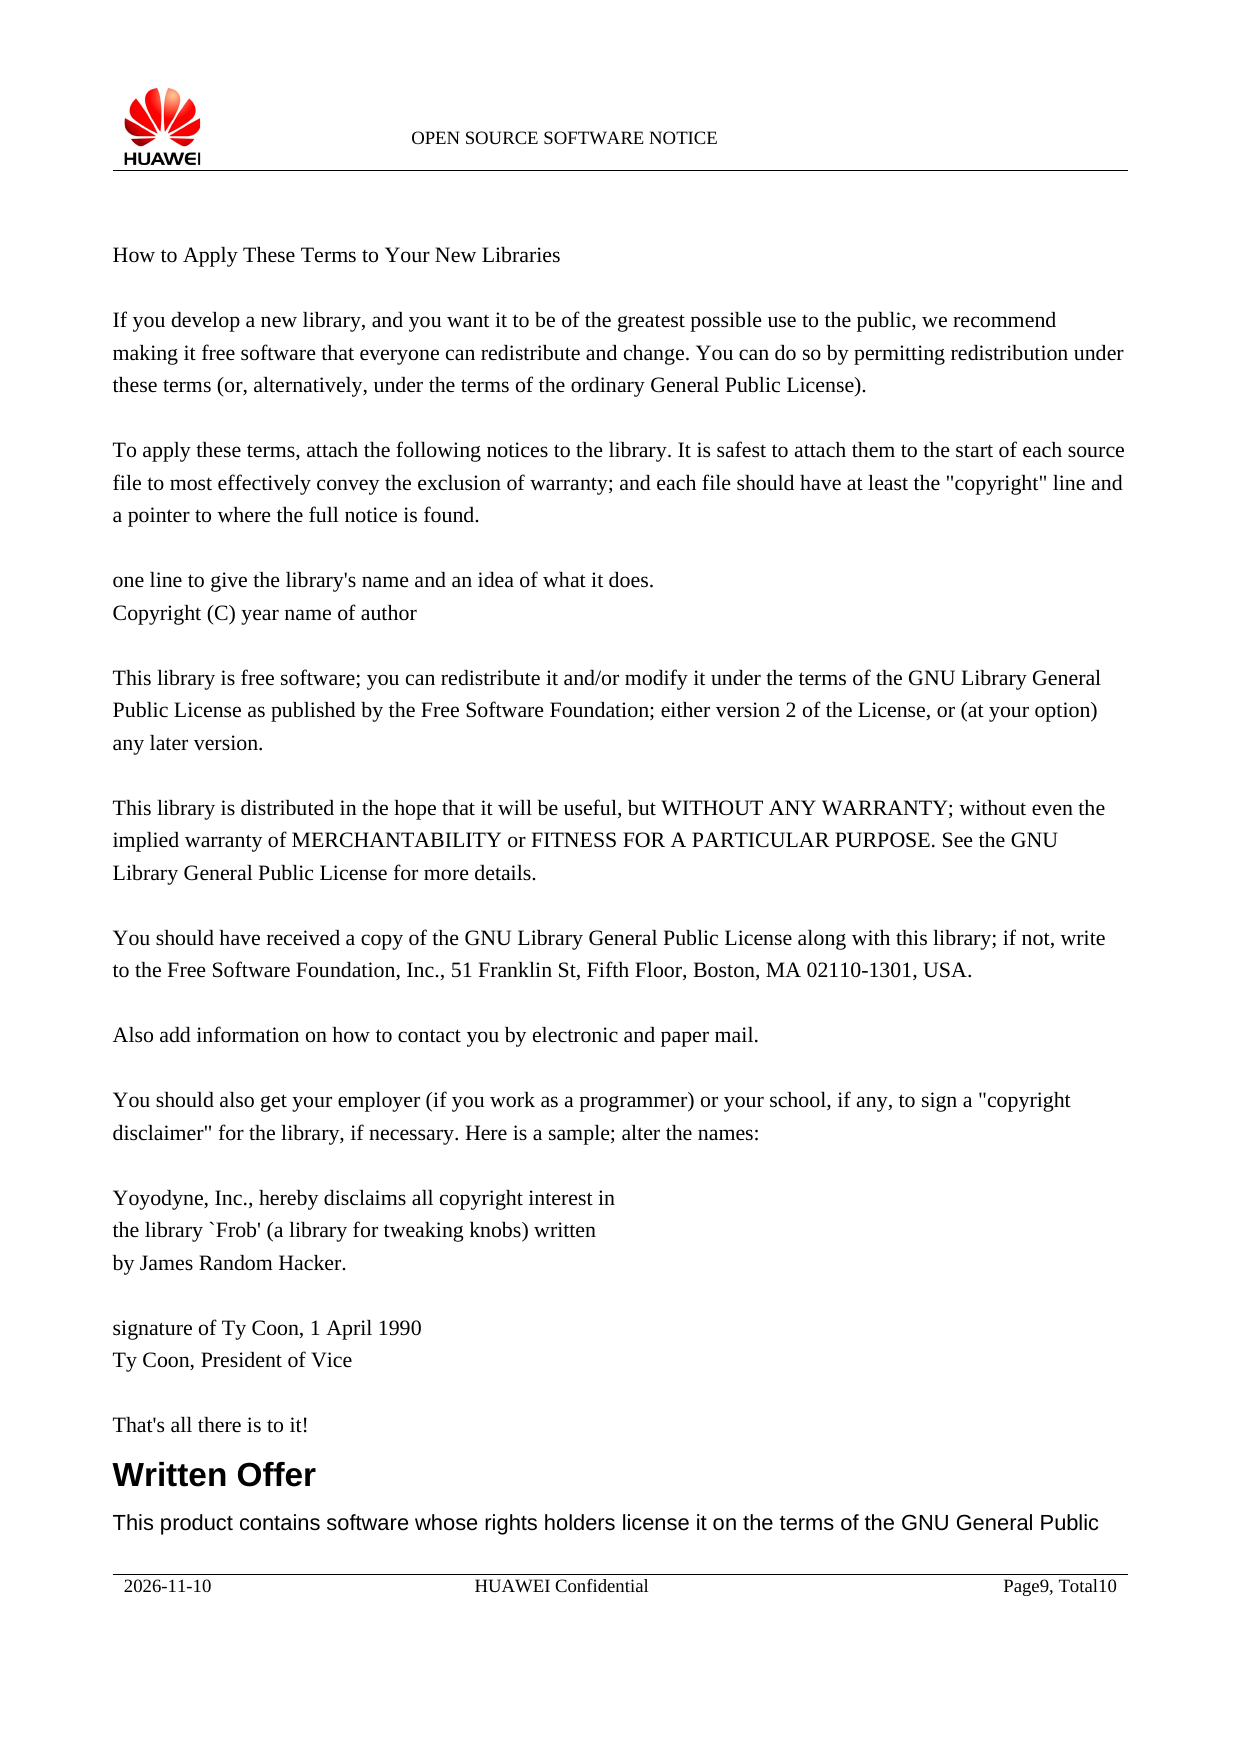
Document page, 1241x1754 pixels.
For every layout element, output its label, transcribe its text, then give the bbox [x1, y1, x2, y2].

text Written Offer [112, 1441, 1128, 1506]
picture [124, 88, 201, 165]
